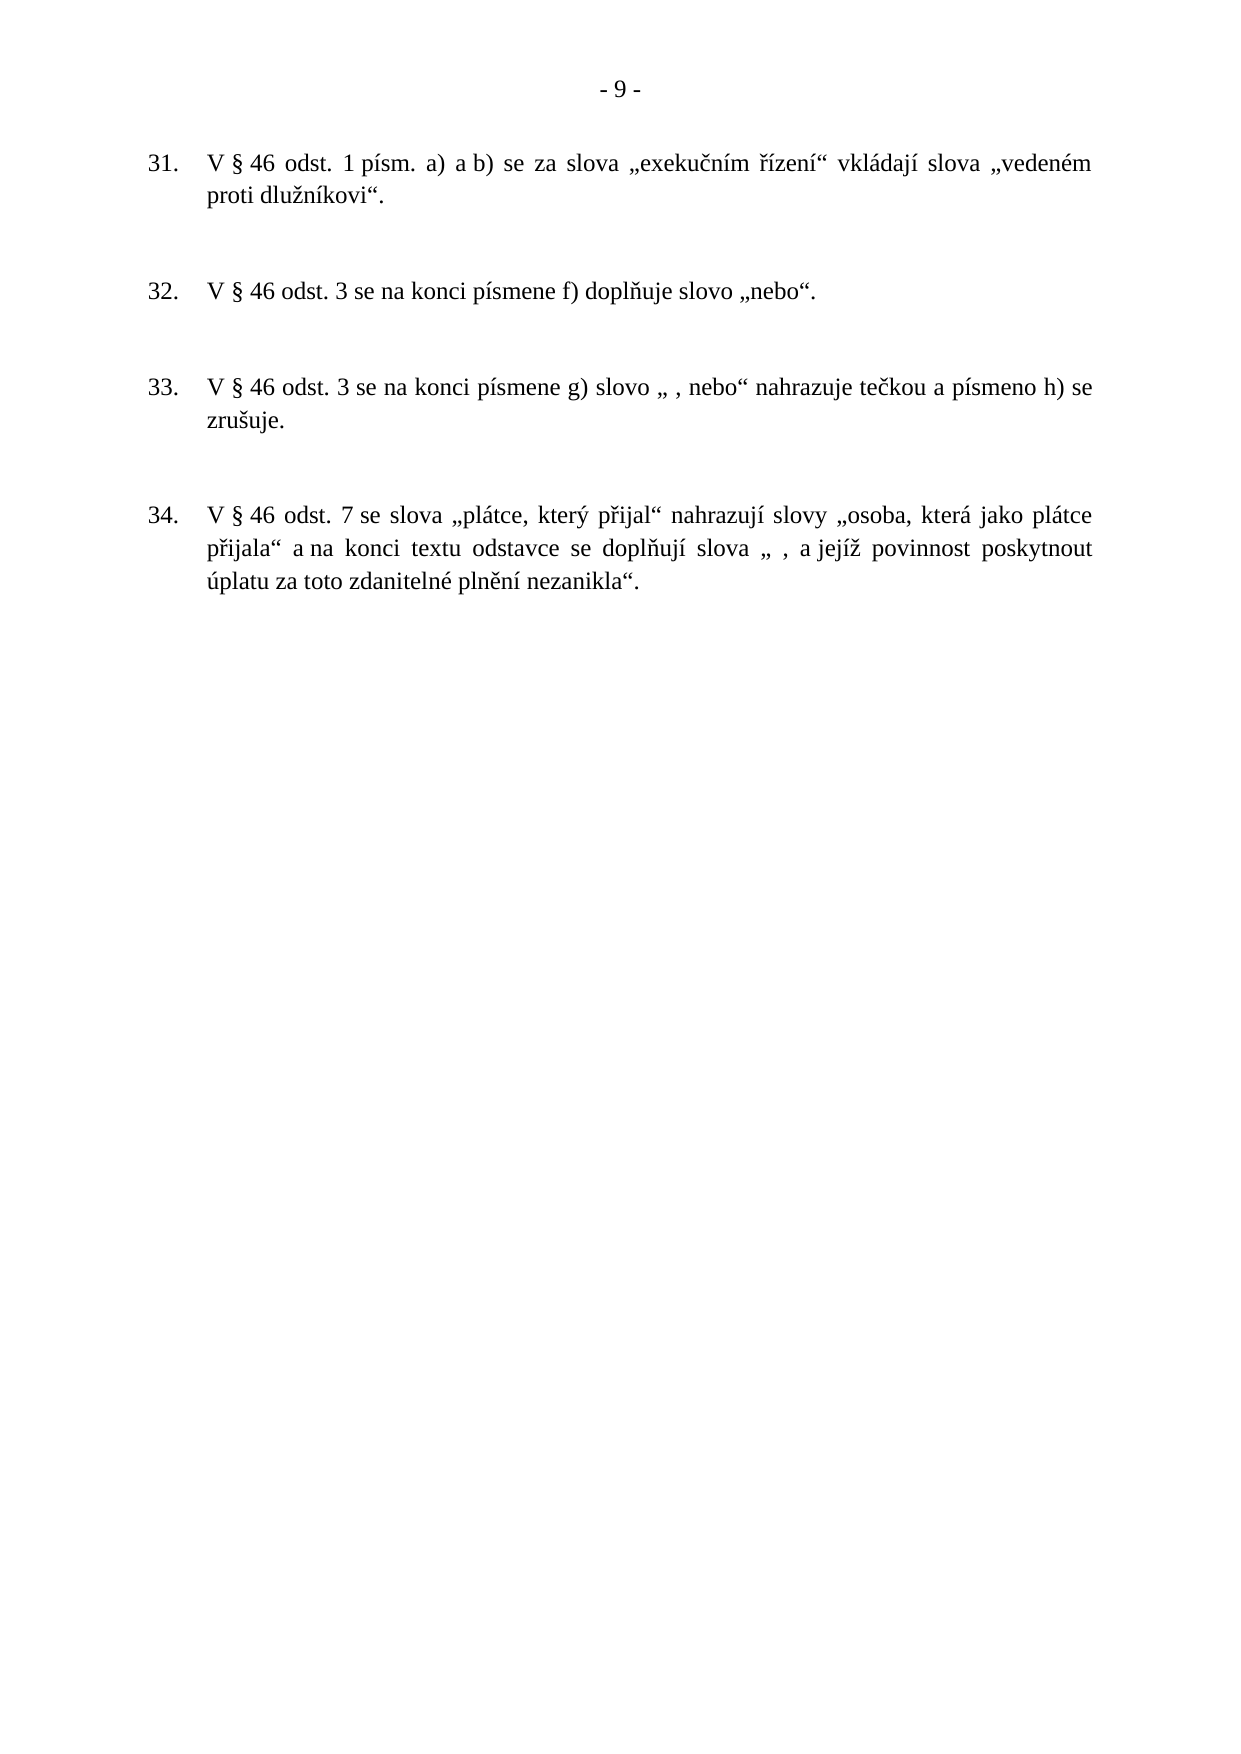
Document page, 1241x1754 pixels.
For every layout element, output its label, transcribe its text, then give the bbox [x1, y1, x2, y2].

text V § 46 odst. 1 písm. a) a b) se za slova „exekučním řízení“ vkládají slova „vedeném proti dlužníkovi“. [148, 148, 1093, 209]
text V § 46 odst. 7 se slova „plátce, který přijal“ nahrazují slovy „osoba, která jako plátce přijala“ a na konci textu odstavce se doplňují slova „ , a jejíž povinnost poskytnout úplatu za toto zdanitelné plnění nezanikla“. [148, 500, 1093, 595]
text V § 46 odst. 3 se na konci písmene g) slovo „ , nebo“ nahrazuje tečkou a písmeno h) se zrušuje. [148, 372, 1093, 433]
text V § 46 odst. 3 se na konci písmene f) doplňuje slovo „nebo“. [148, 276, 1093, 305]
